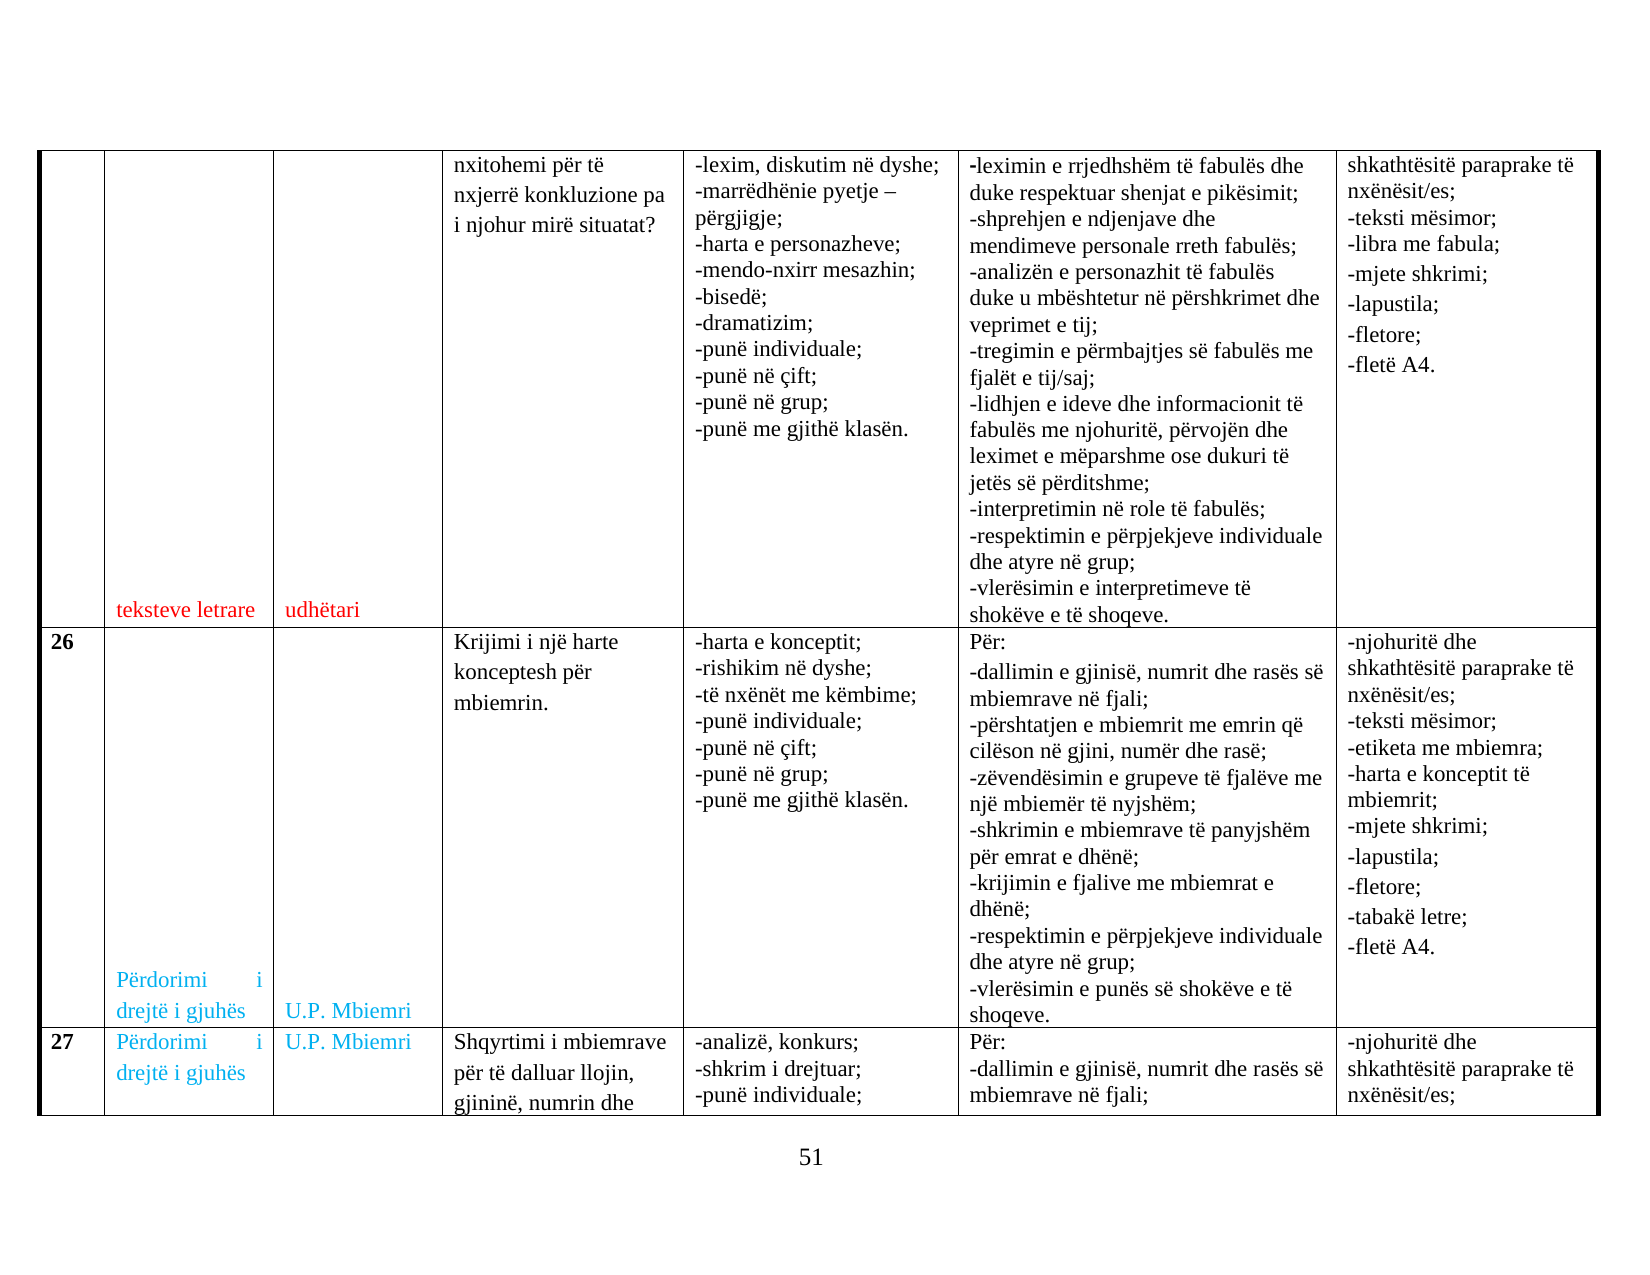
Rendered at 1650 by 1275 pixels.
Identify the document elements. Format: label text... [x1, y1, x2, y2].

table_cell -njohuritë dhe shkathtësitë paraprake të nxënësit/es; -teksti mësimor; -etiketa me mbiemra; -harta e konceptit të mbiemrit; -mjete shkrimi; -lapustila; -fletore; -tabakë letre; -fletë A4. [1337, 628, 1596, 1027]
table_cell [105, 151, 273, 627]
table_cell Përdorimi i drejtë i gjuhës [105, 628, 273, 1027]
table_cell Ezopi dhe udhëtari [274, 151, 442, 627]
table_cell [443, 151, 683, 627]
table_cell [959, 1028, 1336, 1115]
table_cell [959, 151, 1336, 627]
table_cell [1337, 151, 1596, 627]
table_cell U.P. Mbiemri [274, 628, 442, 1027]
table_cell Për: -dallimin e gjinisë, numrit dhe rasës së mbiemrave në fjali; -përshtatjen e mbiemrit me emrin që cilëson në gjini, numër dhe rasë; -zëvendësimin e grupeve të fjalëve me një mbiemër të nyjshëm; -shkrimin e mbiemrave të panyjshëm për emrat e dhënë; -krijimin e fjalive me mbiemrat e dhënë; -respektimin e përpjekjeve individuale dhe atyre në grup; -vlerësimin e punës së shokëve e të shoqeve. [959, 628, 1336, 1027]
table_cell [684, 151, 958, 627]
table_cell U.P. Mbiemri [274, 1028, 442, 1115]
table_cell 26 [42, 628, 104, 1027]
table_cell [105, 1028, 273, 1115]
table_cell -harta e konceptit; -rishikim në dyshe; -të nxënët me këmbime; -punë individuale; -punë në çift; -punë në grup; -punë me gjithë klasën. [684, 628, 958, 1027]
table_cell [684, 1028, 958, 1115]
table_cell Krijimi i një harte konceptesh për mbiemrin. [443, 628, 683, 1027]
table_cell 25 [42, 151, 104, 627]
table_cell 27 [42, 1028, 104, 1115]
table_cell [443, 1028, 683, 1115]
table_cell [1337, 1028, 1596, 1115]
